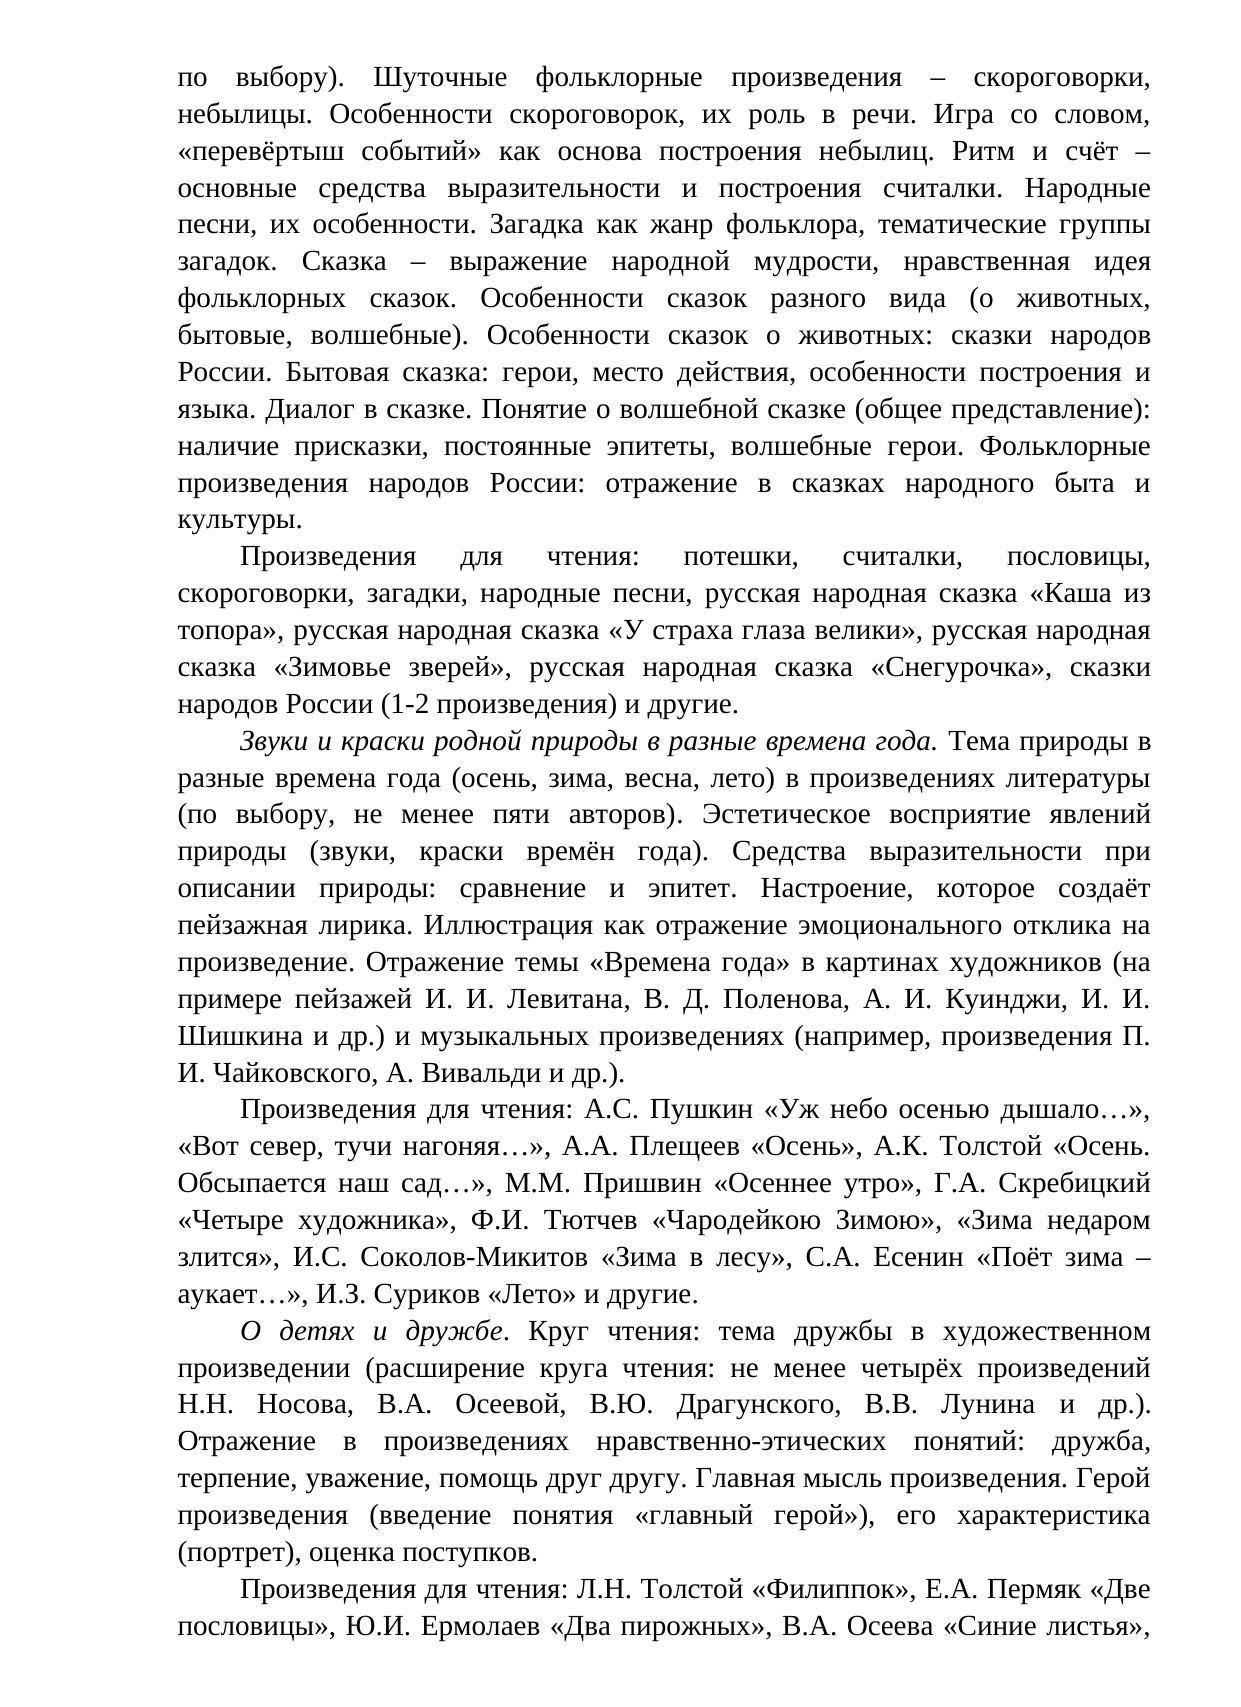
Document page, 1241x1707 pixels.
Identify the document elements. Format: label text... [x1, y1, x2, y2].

text О детях и дружбе. Круг чтения: тема дружбы в художественном произведении (расширение круга чтения: не менее четырёх произведений Н.Н. Носова, В.А. Осеевой, В.Ю. Драгунского, В.В. Лунина и др.). Отражение в произведениях нравственно-этических понятий: дружба, терпение, уважение, помощь друг другу. Главная мысль произведения. Герой произведения (введение понятия «главный герой»), его характеристика (портрет), оценка поступков. [177, 1313, 1152, 1568]
text Звуки и краски родной природы в разные времена года. Тема природы в разные времена года (осень, зима, весна, лето) в произведениях литературы (по выбору, не менее пяти авторов). Эстетическое восприятие явлений природы (звуки, краски времён года). Средства выразительности при описании природы: сравнение и эпитет. Настроение, которое создаёт пейзажная лирика. Иллюстрация как отражение эмоционального отклика на произведение. Отражение темы «Времена года» в картинах художников (на примере пейзажей И. И. Левитана, В. Д. Поленова, А. И. Куинджи, И. И. Шишкина и др.) и музыкальных произведениях (например, произведения П. И. Чайковского, А. Вивальди и др.). [177, 723, 1152, 1088]
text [177, 59, 1152, 535]
text Произведения для чтения: А.С. Пушкин «Уж небо осенью дышало…», «Вот север, тучи нагоняя…», А.А. Плещеев «Осень», А.К. Толстой «Осень. Обсыпается наш сад…», М.М. Пришвин «Осеннее утро», Г.А. Скребицкий «Четыре художника», Ф.И. Тютчев «Чародейкою Зимою», «Зима недаром злится», И.С. Соколов-Микитов «Зима в лесу», С.А. Есенин «Поёт зима – аукает…», И.З. Суриков «Лето» и другие. [177, 1092, 1152, 1309]
text Произведения для чтения: потешки, считалки, пословицы, скороговорки, загадки, народные песни, русская народная сказка «Каша из топора», русская народная сказка «У страха глаза велики», русская народная сказка «Зимовье зверей», русская народная сказка «Снегурочка», сказки народов России (1-2 произведения) и другие. [177, 538, 1152, 719]
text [177, 1571, 1152, 1641]
